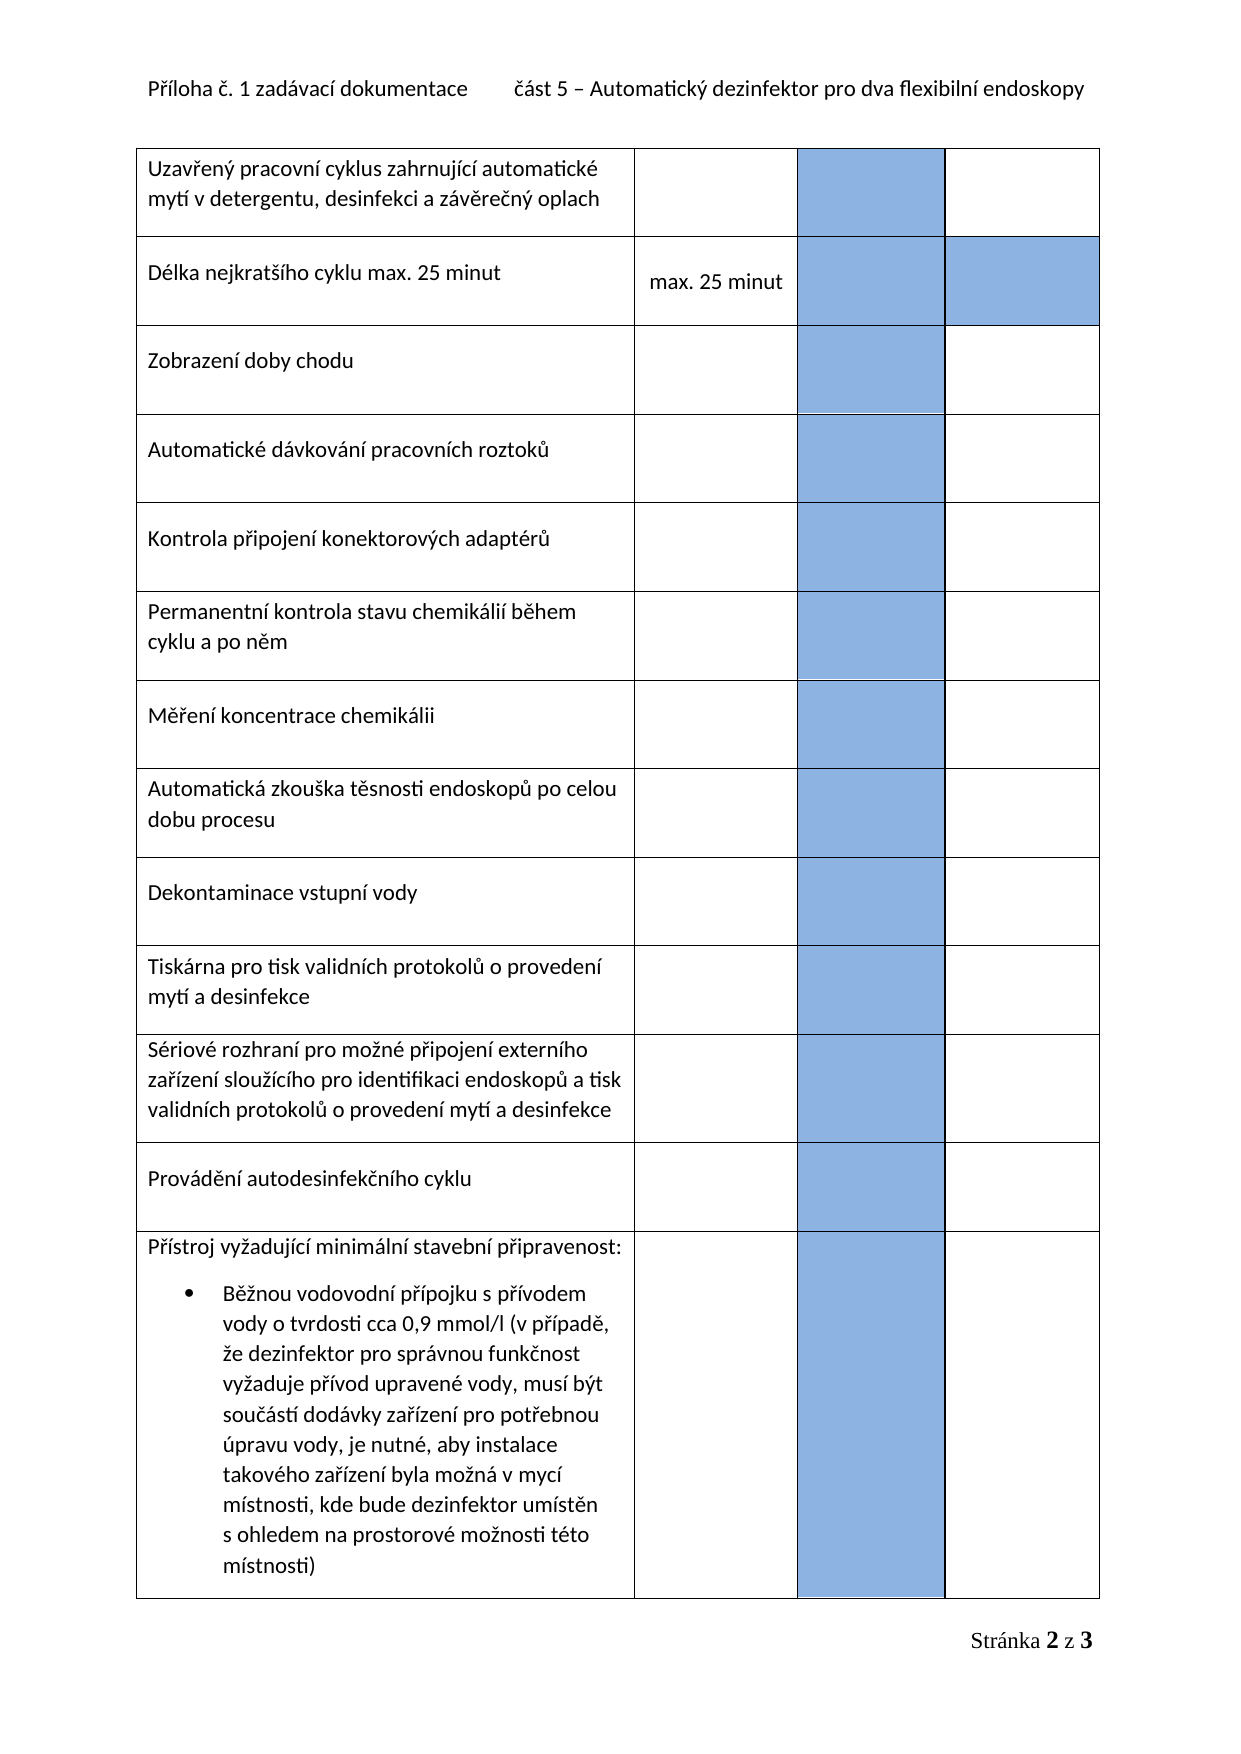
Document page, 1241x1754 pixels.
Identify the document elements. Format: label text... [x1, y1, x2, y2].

table_cell Zobrazení doby chodu [137, 326, 634, 413]
table_cell [798, 149, 944, 236]
table_cell [635, 1035, 797, 1142]
table_cell [946, 592, 1099, 679]
table_cell [798, 237, 944, 325]
table_cell [635, 326, 797, 413]
table_cell [946, 237, 1099, 325]
table_cell [635, 1232, 797, 1597]
table_cell Sériové rozhraní pro možné připojení externího zařízení sloužícího pro identifikaci endoskopů a tisk validních protokolů o provedení mytí a desinfekce [137, 1035, 634, 1142]
table_cell Automatická zkouška těsnosti endoskopů po celou dobu procesu [137, 769, 634, 857]
table_cell [635, 681, 797, 768]
table_cell [798, 858, 944, 945]
table_cell Permanentní kontrola stavu chemikálií během cyklu a po něm [137, 592, 634, 679]
table_cell Měření koncentrace chemikálii [137, 681, 634, 768]
table_cell [946, 326, 1099, 413]
table_cell [946, 858, 1099, 945]
table_cell Automatické dávkování pracovních roztoků [137, 415, 634, 502]
table_cell [635, 769, 797, 857]
table_cell [946, 769, 1099, 857]
table_cell Délka nejkratšího cyklu max. 25 minut [137, 237, 634, 325]
table_cell [946, 681, 1099, 768]
table_cell [635, 946, 797, 1034]
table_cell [137, 1232, 634, 1597]
table_cell Dekontaminace vstupní vody [137, 858, 634, 945]
table_cell [946, 1143, 1099, 1231]
table_cell [798, 415, 944, 502]
table_cell [635, 1143, 797, 1231]
table_cell Tiskárna pro tisk validních protokolů o provedení mytí a desinfekce [137, 946, 634, 1034]
table_cell [798, 1143, 944, 1231]
table_cell [946, 149, 1099, 236]
table_cell [798, 946, 944, 1034]
table_cell [635, 858, 797, 945]
table_cell max. 25 minut [635, 237, 797, 325]
table_cell Uzavřený pracovní cyklus zahrnující automatické mytí v detergentu, desinfekci a závěrečný oplach [137, 149, 634, 236]
table_cell [946, 415, 1099, 502]
table_cell [635, 592, 797, 679]
table_cell [946, 1035, 1099, 1142]
table_cell [798, 769, 944, 857]
table_cell [798, 326, 944, 413]
table_cell [798, 681, 944, 768]
table_cell [798, 592, 944, 679]
table_cell Provádění autodesinfekčního cyklu [137, 1143, 634, 1231]
table_cell [798, 1232, 944, 1597]
table_cell [635, 415, 797, 502]
table_cell [798, 1035, 944, 1142]
table_cell [635, 149, 797, 236]
table_cell [635, 503, 797, 591]
table_cell [798, 503, 944, 591]
table_cell [946, 1232, 1099, 1597]
table_cell [946, 503, 1099, 591]
table_cell Kontrola připojení konektorových adaptérů [137, 503, 634, 591]
table_cell [946, 946, 1099, 1034]
